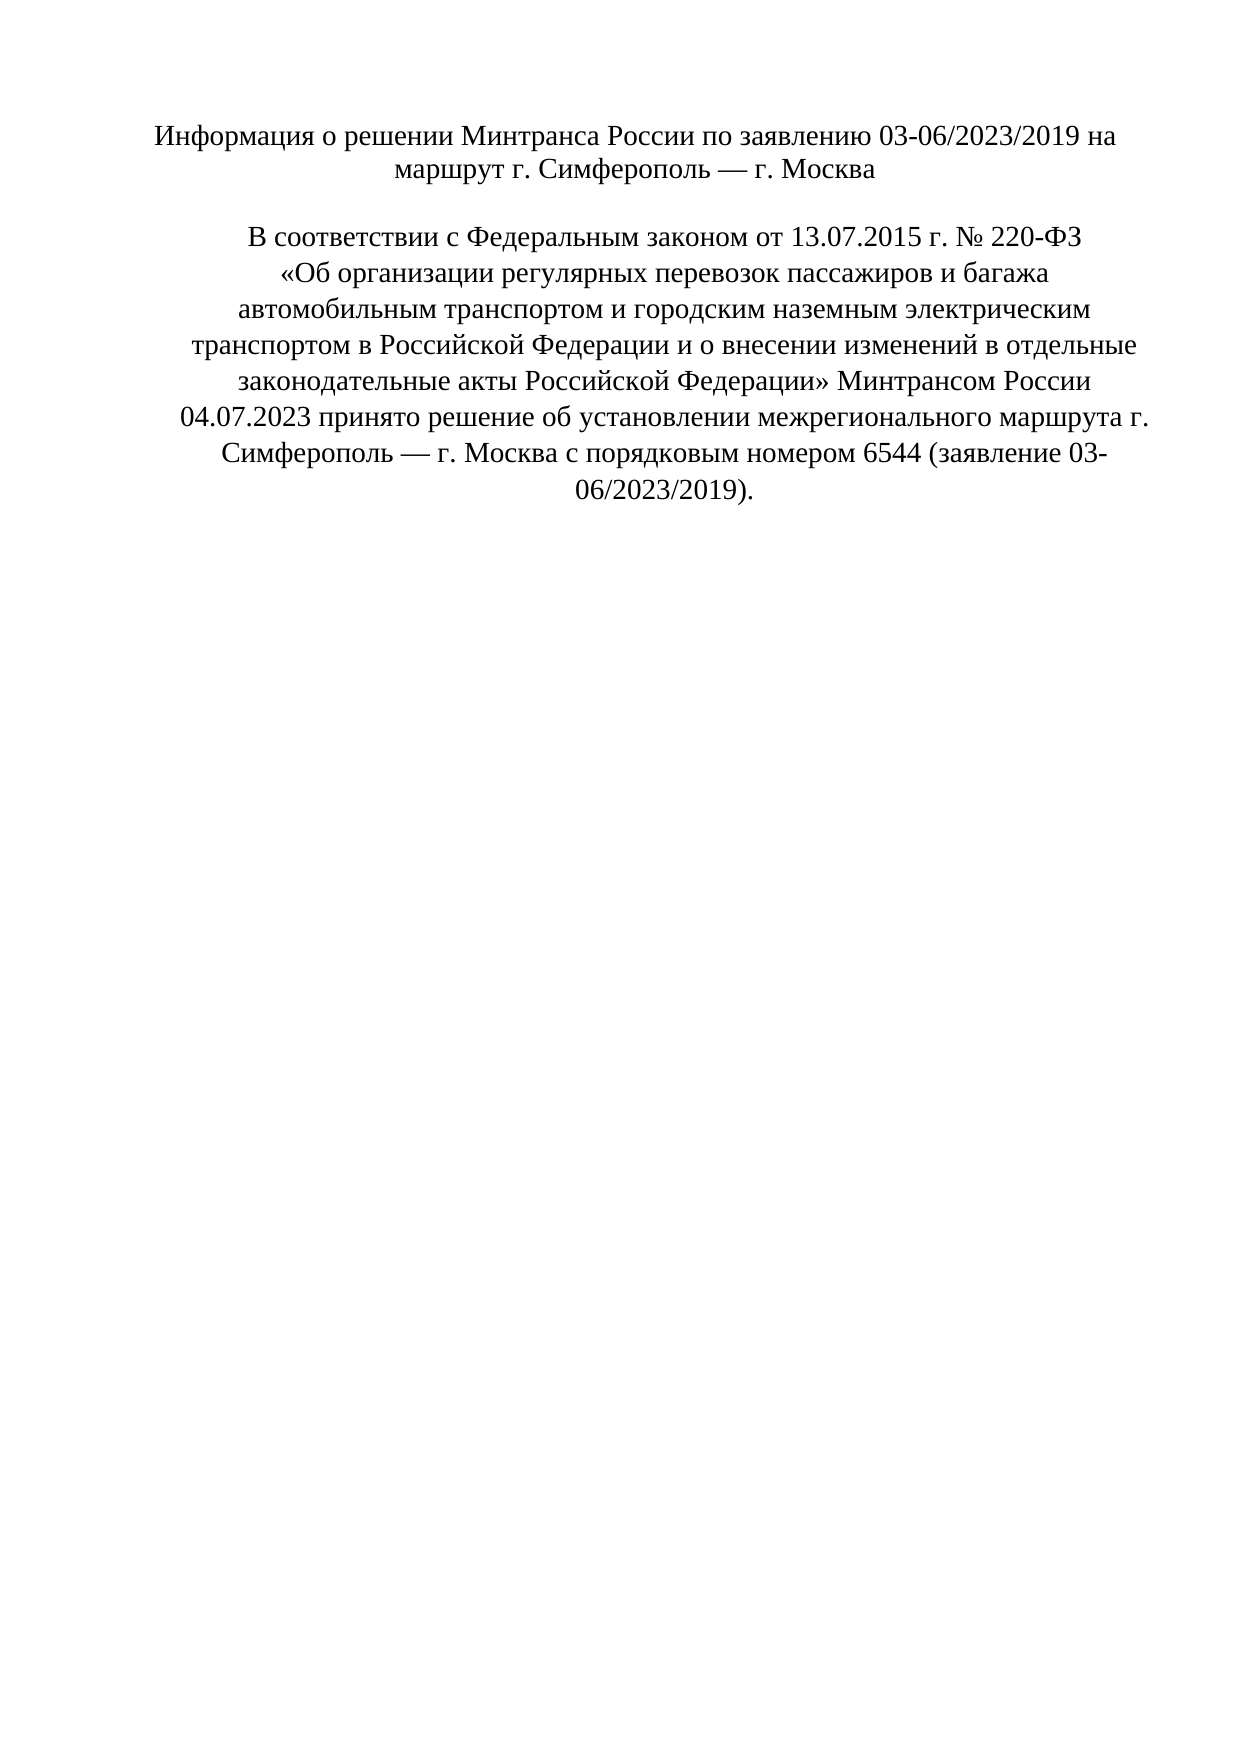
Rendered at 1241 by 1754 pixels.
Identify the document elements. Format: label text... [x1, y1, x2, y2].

text В соответствии с Федеральным законом от 13.07.2015 г. № 220-ФЗ «Об организации регулярных перевозок пассажиров и багажа автомобильным транспортом и городским наземным электрическим транспортом в Российской Федерации и о внесении изменений в отдельные законодательные акты Российской Федерации» Минтрансом России 04.07.2023 принято решение об установлении межрегионального маршрута г. Симферополь — г. Москва с порядковым номером 6544 (заявление 03-06/2023/2019). [177, 219, 1152, 505]
text Информация о решении Минтранса России по заявлению 03-06/2023/2019 на маршрут г. Симферополь — г. Москва [118, 118, 1152, 185]
